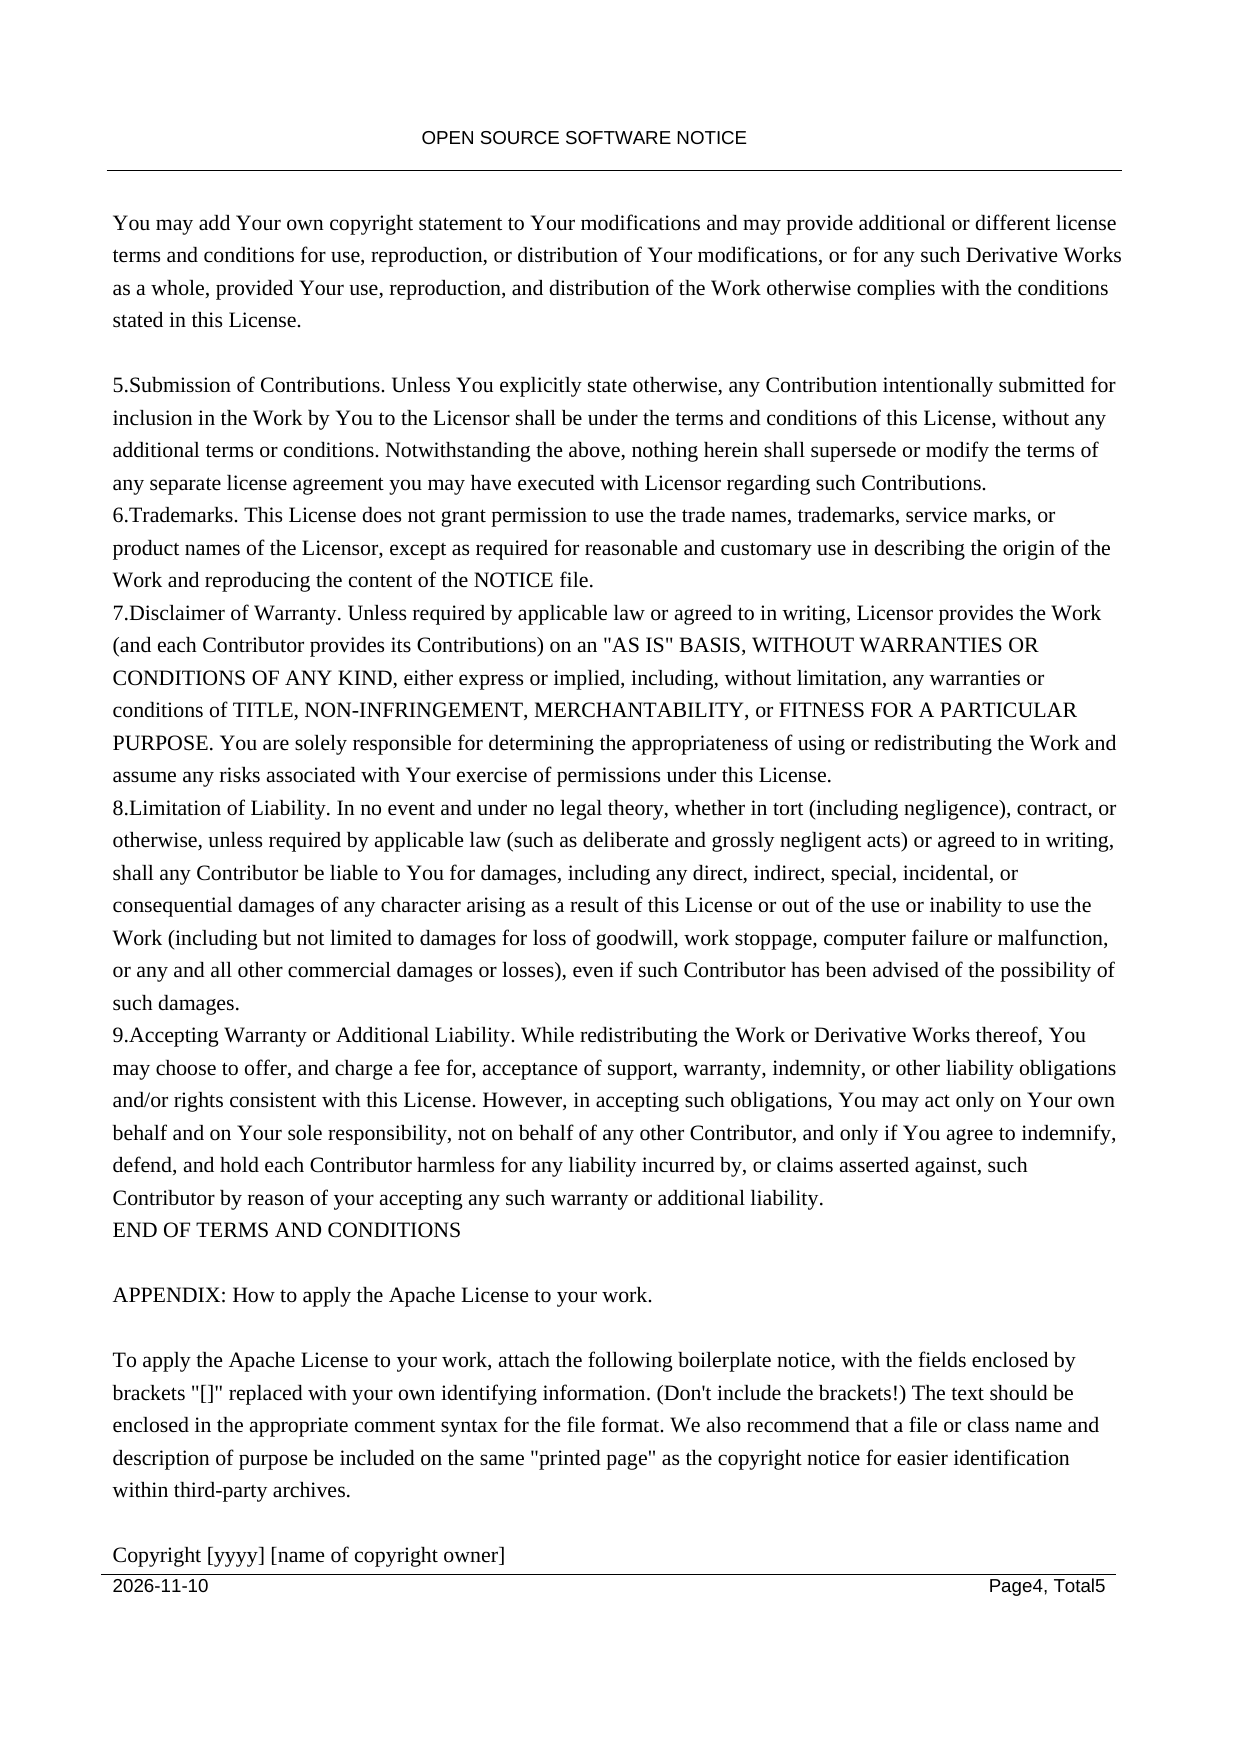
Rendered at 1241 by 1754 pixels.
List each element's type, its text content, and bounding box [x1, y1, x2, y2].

text 9.Accepting Warranty or Additional Liability. While redistributing the Work or Derivative Works thereof, You may choose to offer, and charge a fee for, acceptance of support, warranty, indemnity, or other liability obligations and/or rights consistent with this License. However, in accepting such obligations, You may act only on Your own behalf and on Your sole responsibility, not on behalf of any other Contributor, and only if You agree to indemnify, defend, and hold each Contributor harmless for any liability incurred by, or claims asserted against, such Contributor by reason of your accepting any such warranty or additional liability. [112, 1019, 1128, 1214]
text You may add Your own copyright statement to Your modifications and may provide additional or different license terms and conditions for use, reproduction, or distribution of Your modifications, or for any such Derivative Works as a whole, provided Your use, reproduction, and distribution of the Work otherwise complies with the conditions stated in this License. [112, 206, 1128, 336]
text 7.Disclaimer of Warranty. Unless required by applicable law or agreed to in writing, Licensor provides the Work (and each Contributor provides its Contributions) on an "AS IS" BASIS, WITHOUT WARRANTIES OR CONDITIONS OF ANY KIND, either express or implied, including, without limitation, any warranties or conditions of TITLE, NON-INFRINGEMENT, MERCHANTABILITY, or FITNESS FOR A PARTICULAR PURPOSE. You are solely responsible for determining the appropriateness of using or redistributing the Work and assume any risks associated with Your exercise of permissions under this License. [112, 596, 1128, 791]
text 5.Submission of Contributions. Unless You explicitly state otherwise, any Contribution intentionally submitted for inclusion in the Work by You to the Licensor shall be under the terms and conditions of this License, without any additional terms or conditions. Notwithstanding the above, nothing herein shall supersede or modify the terms of any separate license agreement you may have executed with Licensor regarding such Contributions. [112, 369, 1128, 499]
text 6.Trademarks. This License does not grant permission to use the trade names, trademarks, service marks, or product names of the Licensor, except as required for reasonable and customary use in describing the origin of the Work and reproducing the content of the NOTICE file. [112, 499, 1128, 596]
text APPENDIX: How to apply the Apache License to your work. [112, 1279, 1128, 1311]
text END OF TERMS AND CONDITIONS [112, 1214, 1128, 1246]
text Copyright [yyyy] [name of copyright owner] [112, 1539, 1128, 1571]
text To apply the Apache License to your work, attach the following boilerplate notice, with the fields enclosed by brackets "[]" replaced with your own identifying information. (Don't include the brackets!) The text should be enclosed in the appropriate comment syntax for the file format. We also recommend that a file or class name and description of purpose be included on the same "printed page" as the copyright notice for easier identification within third-party archives. [112, 1344, 1128, 1506]
text 8.Limitation of Liability. In no event and under no legal theory, whether in tort (including negligence), contract, or otherwise, unless required by applicable law (such as deliberate and grossly negligent acts) or agreed to in writing, shall any Contributor be liable to You for damages, including any direct, indirect, special, incidental, or consequential damages of any character arising as a result of this License or out of the use or inability to use the Work (including but not limited to damages for loss of goodwill, work stoppage, computer failure or malfunction, or any and all other commercial damages or losses), even if such Contributor has been advised of the possibility of such damages. [112, 791, 1128, 1019]
